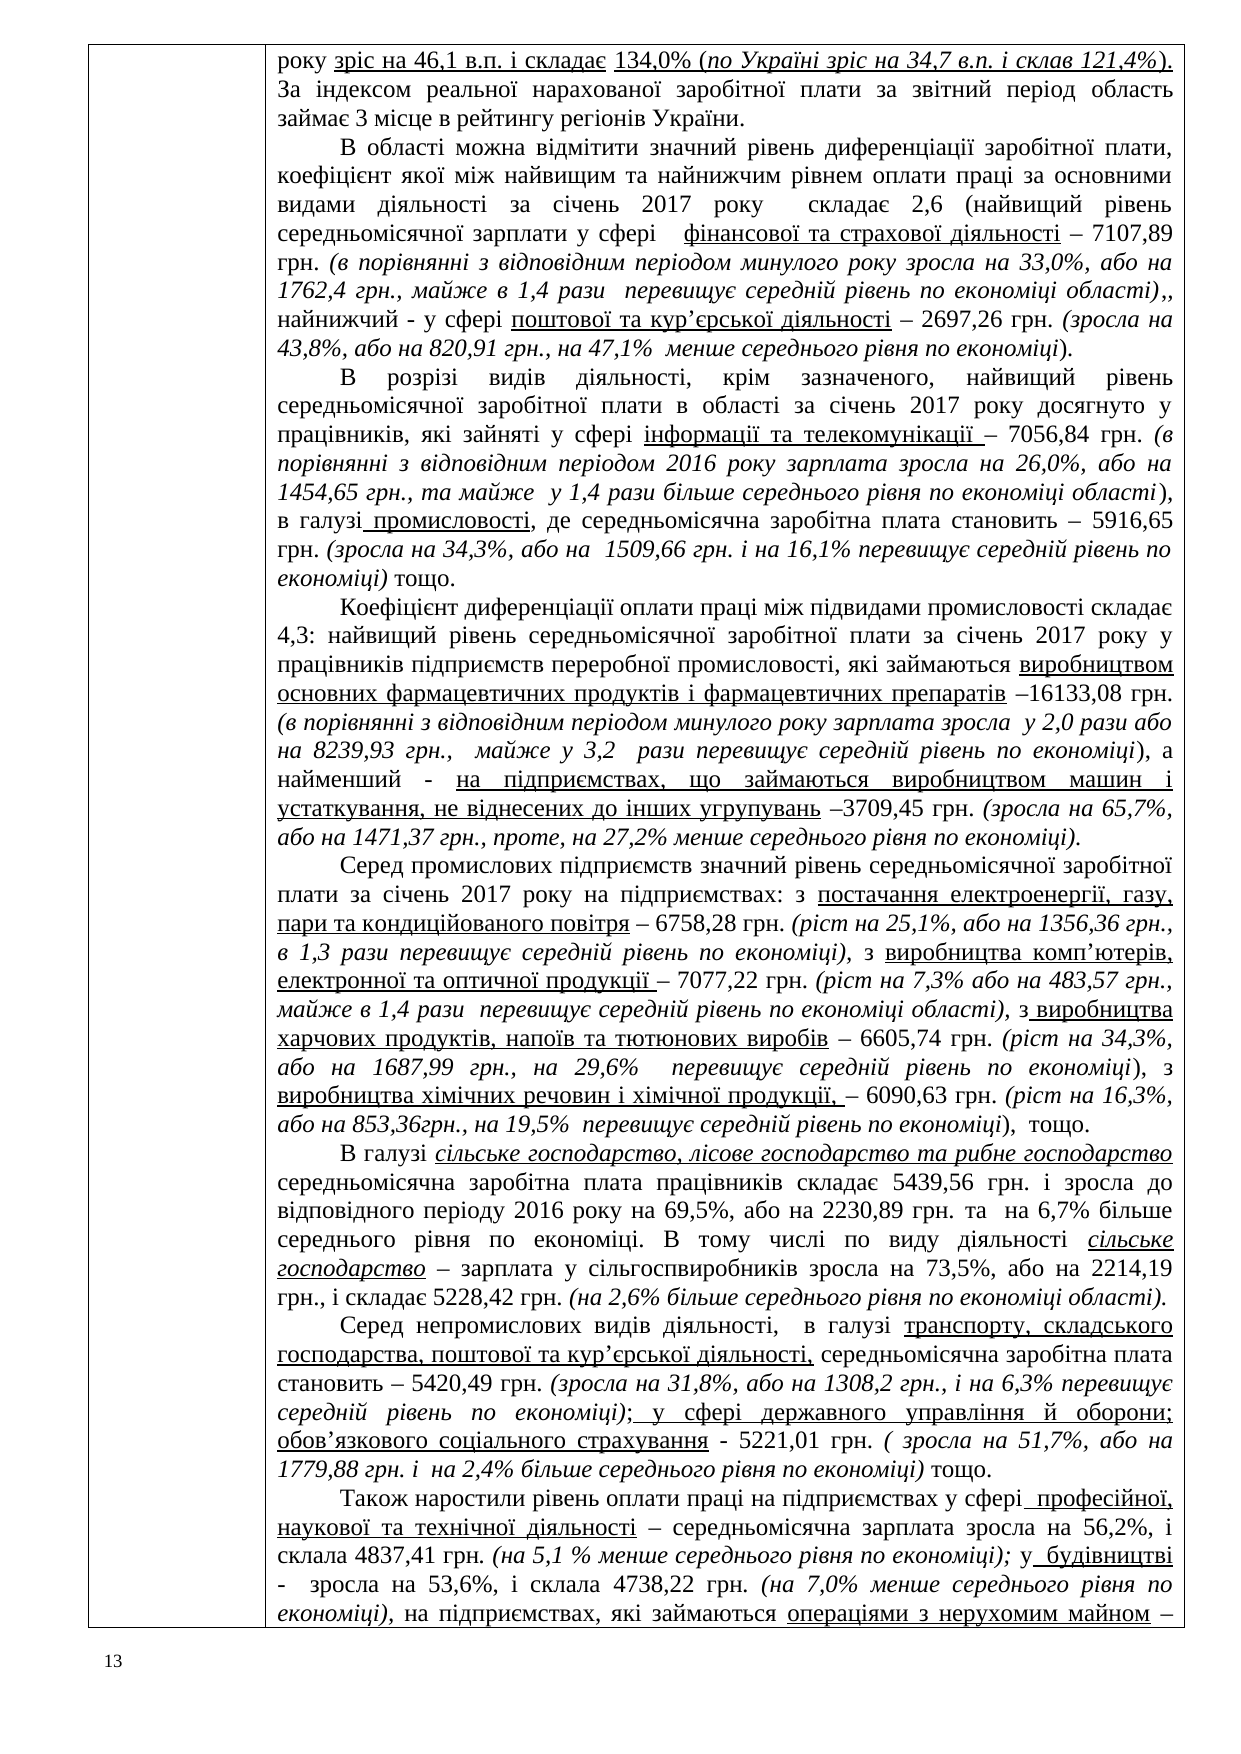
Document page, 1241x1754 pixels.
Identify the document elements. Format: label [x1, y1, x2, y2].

table_cell [266, 45, 1184, 1627]
table_cell [89, 45, 265, 1627]
